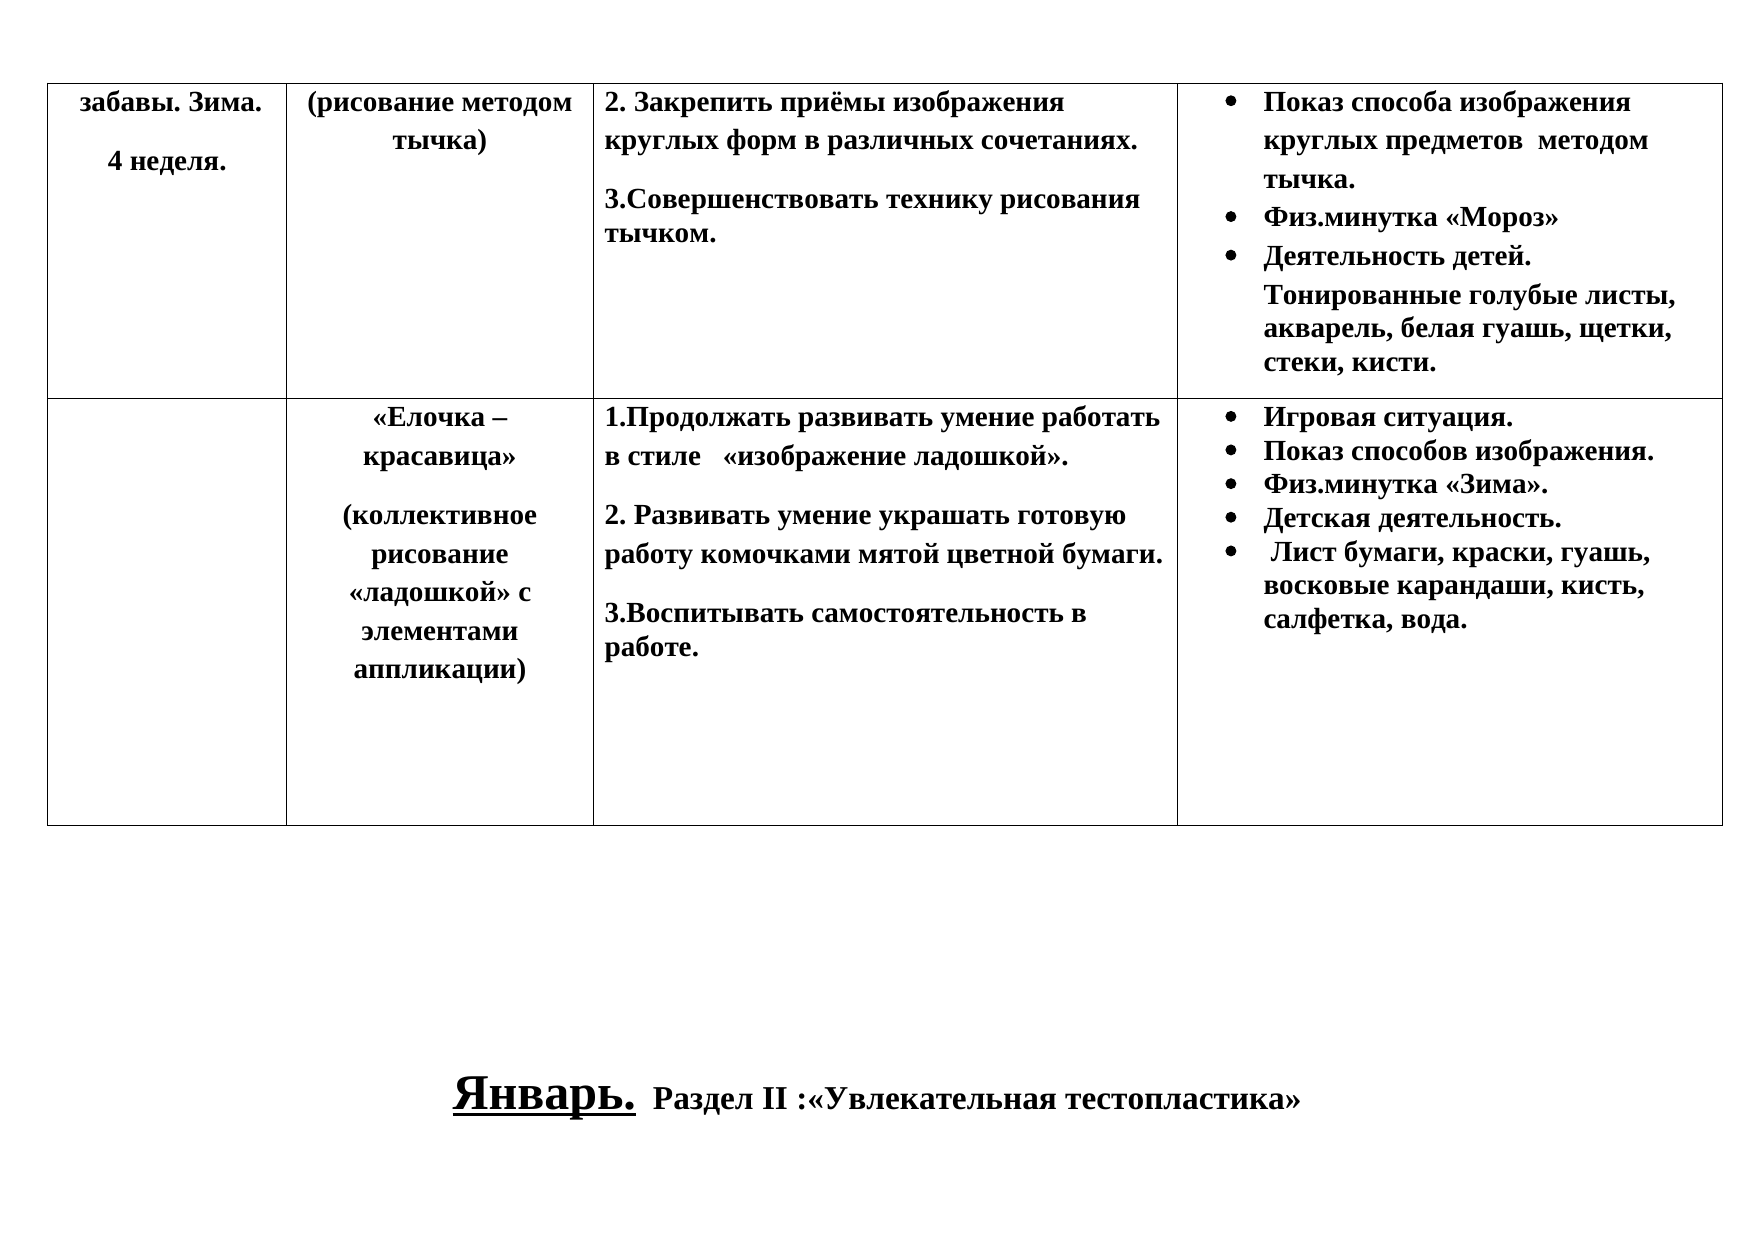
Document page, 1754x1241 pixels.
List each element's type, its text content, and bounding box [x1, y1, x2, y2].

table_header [287, 84, 593, 398]
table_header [48, 84, 286, 398]
table_cell 1.Продолжать развивать умение работать в стиле «изображение ладошкой». 2. Развивать умение украшать готовую работу комочками мятой цветной бумаги. 3.Воспитывать самостоятельность в работе. [594, 399, 1177, 824]
table_cell [48, 399, 286, 824]
table_cell Игровая ситуация. Показ способов изображения. Физ.минутка «Зима». Детская деятельность. Лист бумаги, краски, гуашь, восковые карандаши, кисть, салфетка, вода. [1178, 399, 1722, 824]
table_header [1178, 84, 1722, 398]
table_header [594, 84, 1177, 398]
table_cell «Елочка – красавица» (коллективное рисование «ладошкой» с элементами аппликации) [287, 399, 593, 824]
text Январь. Раздел II :«Увлекательная тестопластика» [118, 1063, 1636, 1121]
